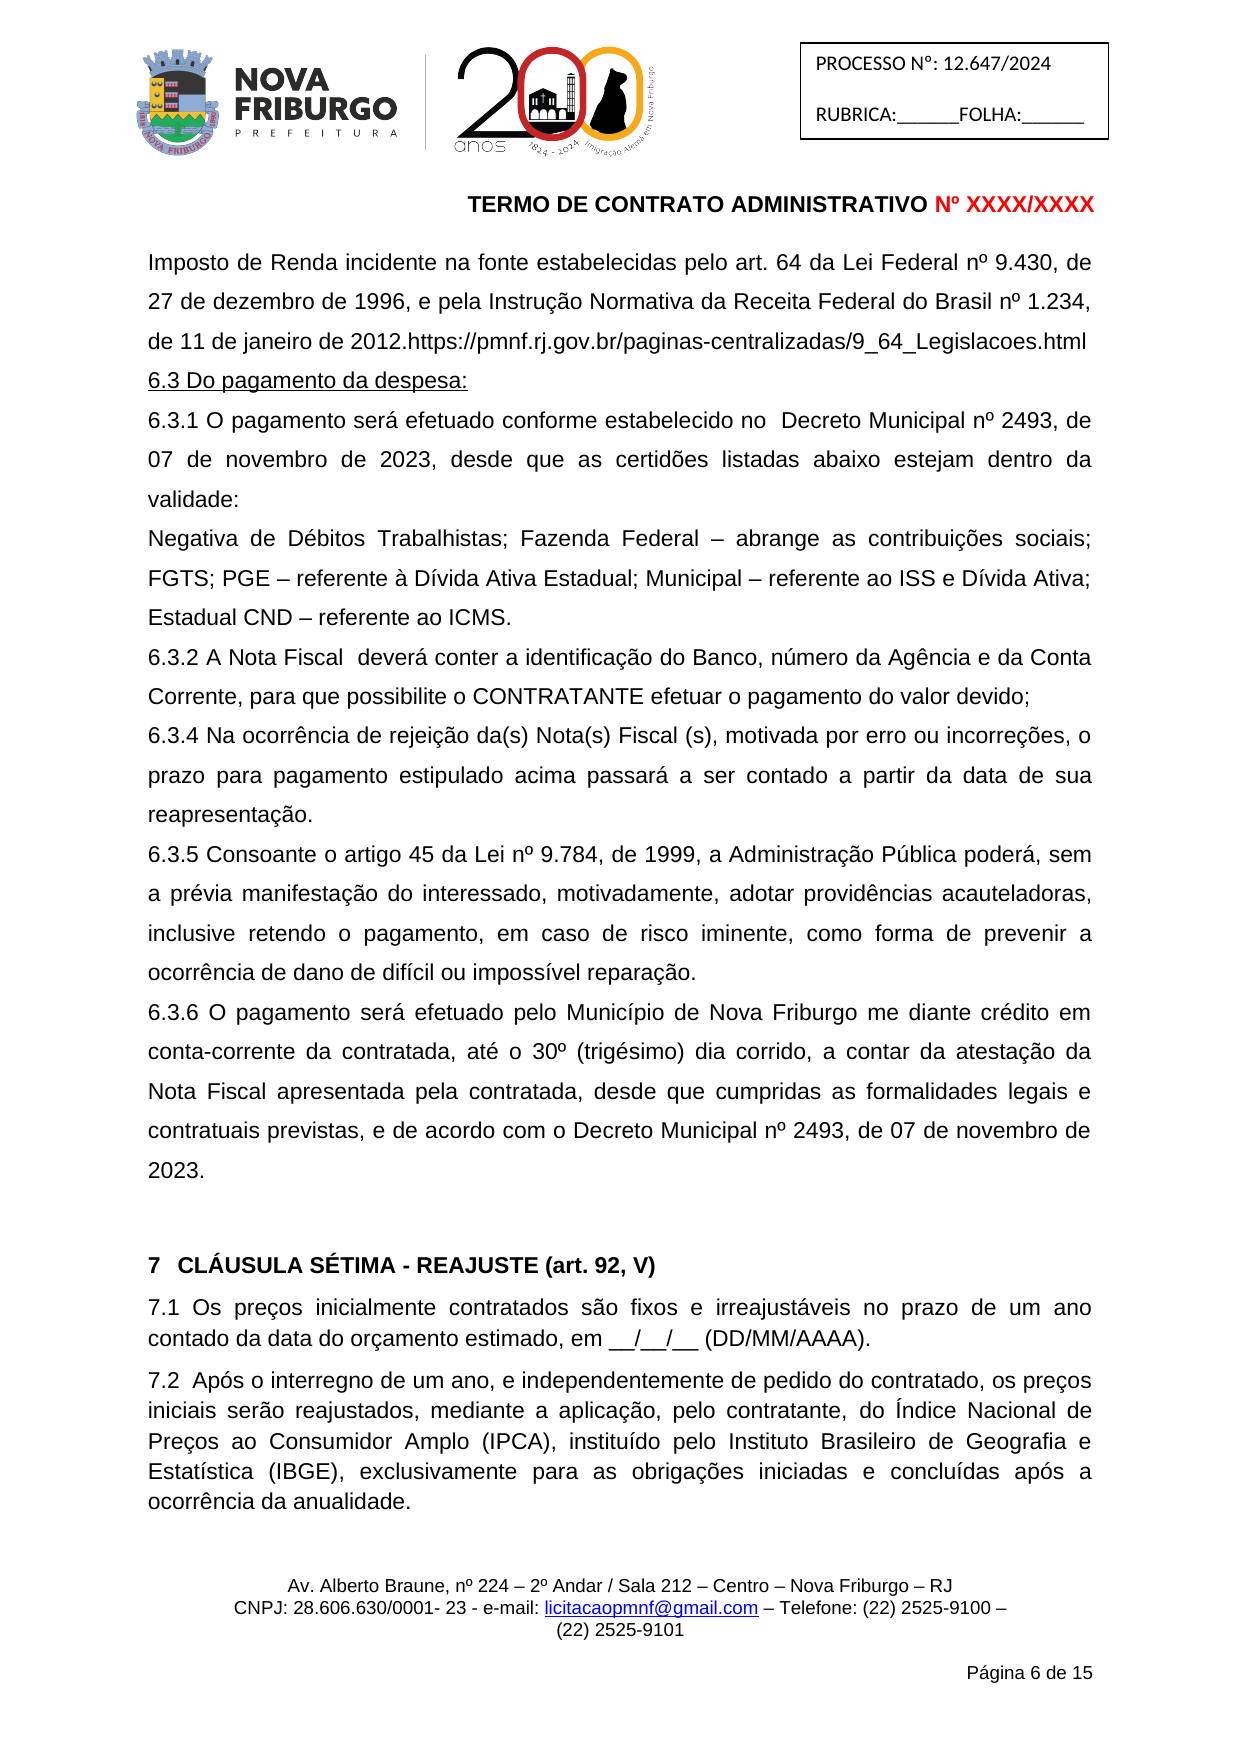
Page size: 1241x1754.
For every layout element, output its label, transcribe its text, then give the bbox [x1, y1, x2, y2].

list CLÁUSULA SÉTIMA - REAJUSTE (art. 92, V) [148, 1252, 1092, 1278]
list 6.3.4 Na ocorrência de rejeição da(s) Nota(s) Fiscal (s), motivada por erro ou incorreções, o prazo para pagamento estipulado acima passará a ser contado a partir da data de sua reapresentação. [148, 722, 1092, 828]
list 6.3.2 A Nota Fiscal deverá conter a identificação do Banco, número da Agência e da Conta Corrente, para que possibilite o CONTRATANTE efetuar o pagamento do valor devido; [148, 643, 1092, 709]
text 6.3 Do pagamento da despesa: [148, 367, 1092, 393]
list 6.3.5 Consoante o artigo 45 da Lei nº 9.784, de 1999, a Administração Pública poderá, sem a prévia manifestação do interessado, motivadamente, adotar providências acauteladoras, inclusive retendo o pagamento, em caso de risco iminente, como forma de prevenir a ocorrência de dano de difícil ou impossível reparação. [148, 841, 1092, 986]
text 6.3.6 O pagamento será efetuado pelo Município de Nova Friburgo me diante crédito em conta-corrente da contratada, até o 30º (trigésimo) dia corrido, a contar da atestação da Nota Fiscal apresentada pela contratada, desde que cumpridas as formalidades legais e contratuais previstas, e de acordo com o Decreto Municipal nº 2493, de 07 de novembro de 2023. [148, 999, 1092, 1183]
list 6.3.1 O pagamento será efetuado conforme estabelecido no Decreto Municipal nº 2493, de 07 de novembro de 2023, desde que as certidões listadas abaixo estejam dentro da validade: [148, 407, 1092, 512]
picture [109, 14, 687, 185]
list Após o interregno de um ano, e independentemente de pedido do contratado, os preços iniciais serão reajustados, mediante a aplicação, pelo contratante, do Índice Nacional de Preços ao Consumidor Amplo (IPCA), instituído pelo Instituto Brasileiro de Geografia e Estatística (IBGE), exclusivamente para as obrigações iniciadas e concluídas após a ocorrência da anualidade. [148, 1367, 1092, 1514]
list Os preços inicialmente contratados são fixos e irreajustáveis no prazo de um ano contado da data do orçamento estimado, em __/__/__ (DD/MM/AAAA). [148, 1294, 1092, 1351]
text Negativa de Débitos Trabalhistas; Fazenda Federal – abrange as contribuições sociais; FGTS; PGE – referente à Dívida Ativa Estadual; Municipal – referente ao ISS e Dívida Ativa; Estadual CND – referente ao ICMS. [148, 525, 1092, 630]
